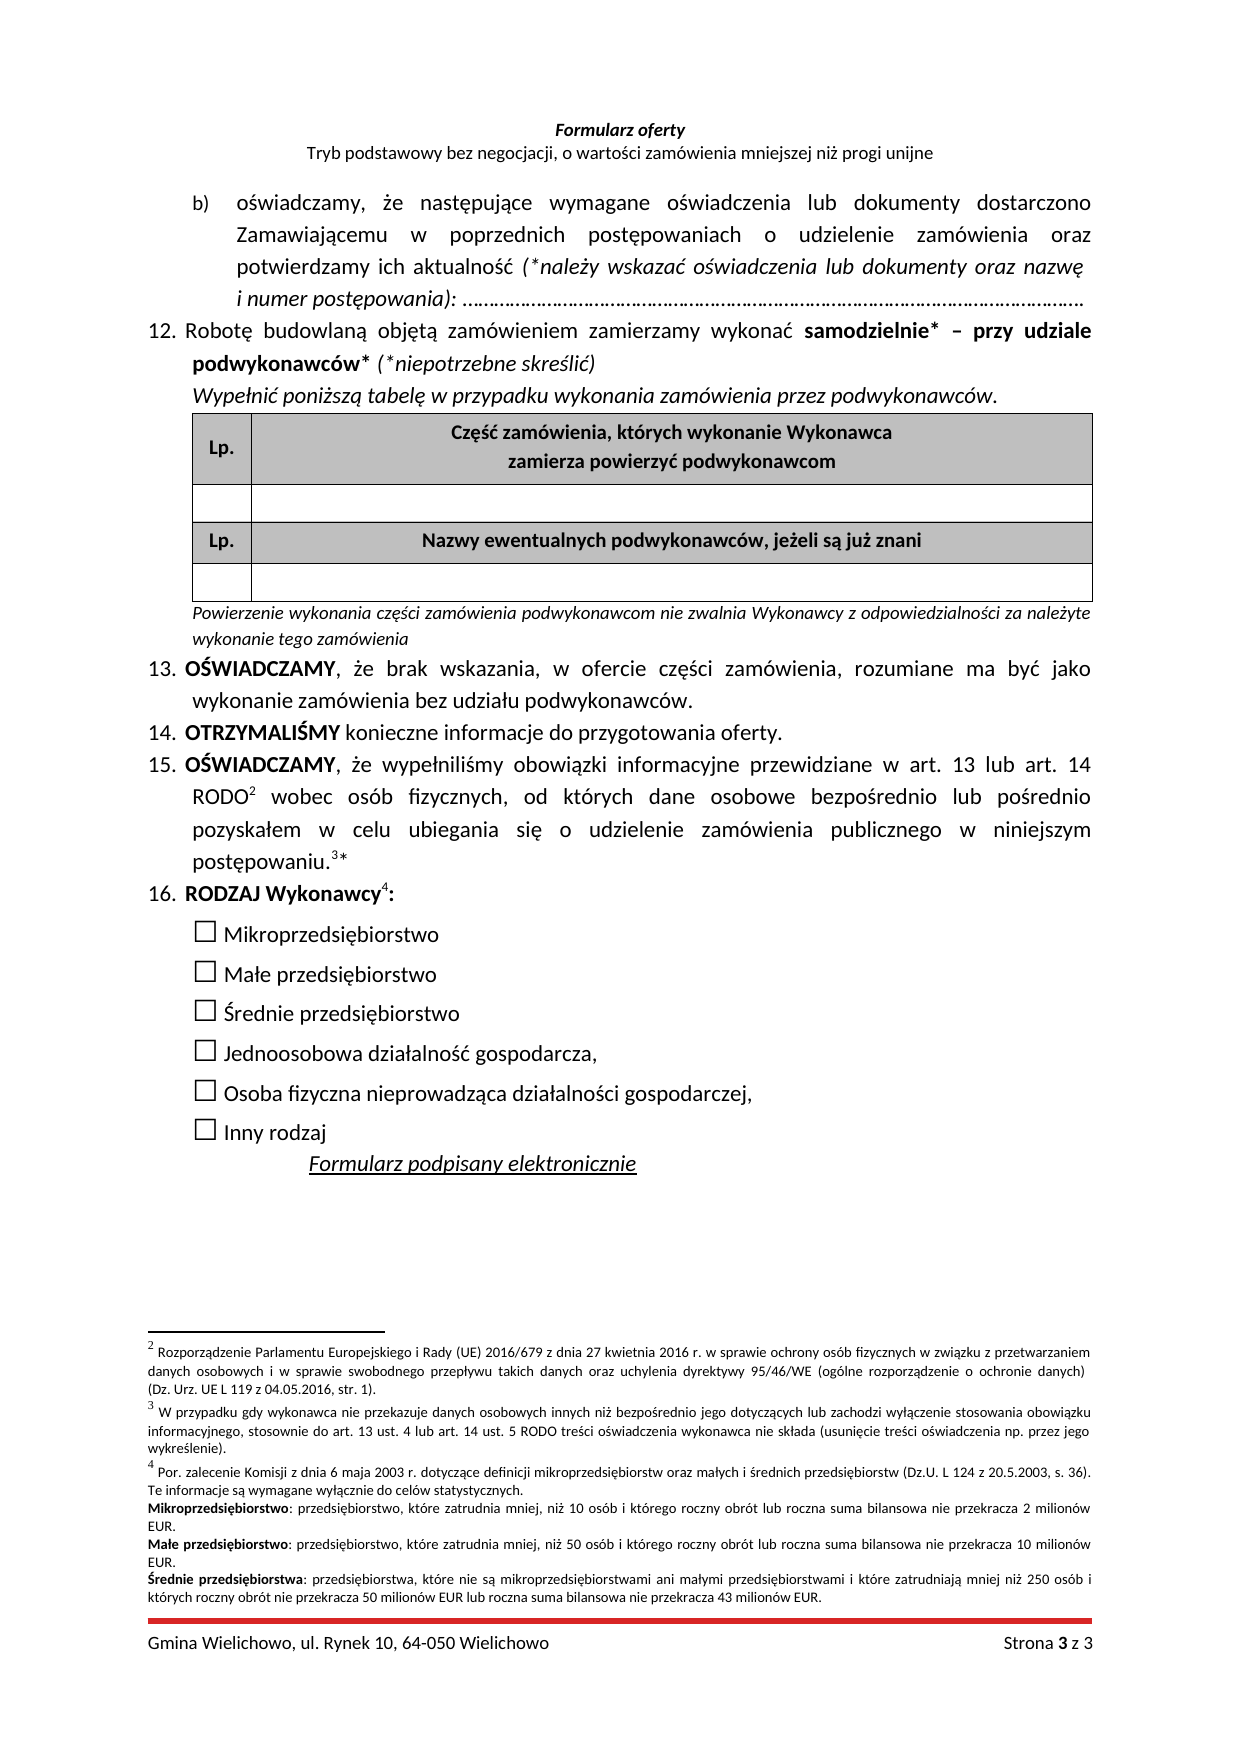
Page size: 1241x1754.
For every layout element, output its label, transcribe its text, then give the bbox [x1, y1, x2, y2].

text Jednoosobowa działalność gospodarcza, [192, 1030, 1092, 1070]
text Osoba fizyczna nieprowadząca działalności gospodarczej, [192, 1070, 1092, 1110]
text Małe przedsiębiorstwo [192, 951, 1092, 991]
table_cell [193, 564, 251, 601]
text Średnie przedsiębiorstwo [192, 991, 1092, 1030]
table_cell [193, 485, 251, 521]
list RODZAJ Wykonawcy: [148, 879, 1092, 907]
text Powierzenie wykonania części zamówienia podwykonawcom nie zwalnia Wykonawcy z odpowiedzialności za należyte wykonanie tego zamówienia [192, 602, 1092, 650]
table_cell Lp. [193, 523, 251, 563]
list oświadczamy, że następujące wymagane oświadczenia lub dokumenty dostarczono Zamawiającemu w poprzednich postępowaniach o udzielenie zamówienia oraz potwierdzamy ich aktualność (*należy wskazać oświadczenia lub dokumenty oraz nazwę i numer postępowania): ………………………………………………………………………………………………………. [192, 188, 1092, 312]
list OTRZYMALIŚMY konieczne informacje do przygotowania oferty. [148, 718, 1092, 746]
list OŚWIADCZAMY, że brak wskazania, w ofercie części zamówienia, rozumiane ma być jako wykonanie zamówienia bez udziału podwykonawców. [148, 654, 1092, 714]
text Formularz podpisany elektronicznie [148, 1149, 797, 1177]
text Inny rodzaj [192, 1110, 1092, 1149]
table_header Część zamówienia, których wykonanie Wykonawca zamierza powierzyć podwykonawcom [252, 414, 1092, 484]
table_cell [252, 564, 1092, 601]
list OŚWIADCZAMY, że wypełniliśmy obowiązki informacyjne przewidziane w art. 13 lub art. 14 RODO wobec osób fizycznych, od których dane osobowe bezpośrednio lub pośrednio pozyskałem w celu ubiegania się o udzielenie zamówienia publicznego w niniejszym postępowaniu.* [148, 750, 1092, 875]
table_cell Nazwy ewentualnych podwykonawców, jeżeli są już znani [252, 523, 1092, 563]
text Mikroprzedsiębiorstwo [192, 911, 1092, 951]
table_cell [252, 485, 1092, 521]
table_header Lp. [193, 414, 251, 484]
text Wypełnić poniższą tabelę w przypadku wykonania zamówienia przez podwykonawców. [192, 381, 1092, 409]
list Robotę budowlaną objętą zamówieniem zamierzamy wykonać samodzielnie* – przy udziale podwykonawców* (*niepotrzebne skreślić) [148, 317, 1092, 377]
